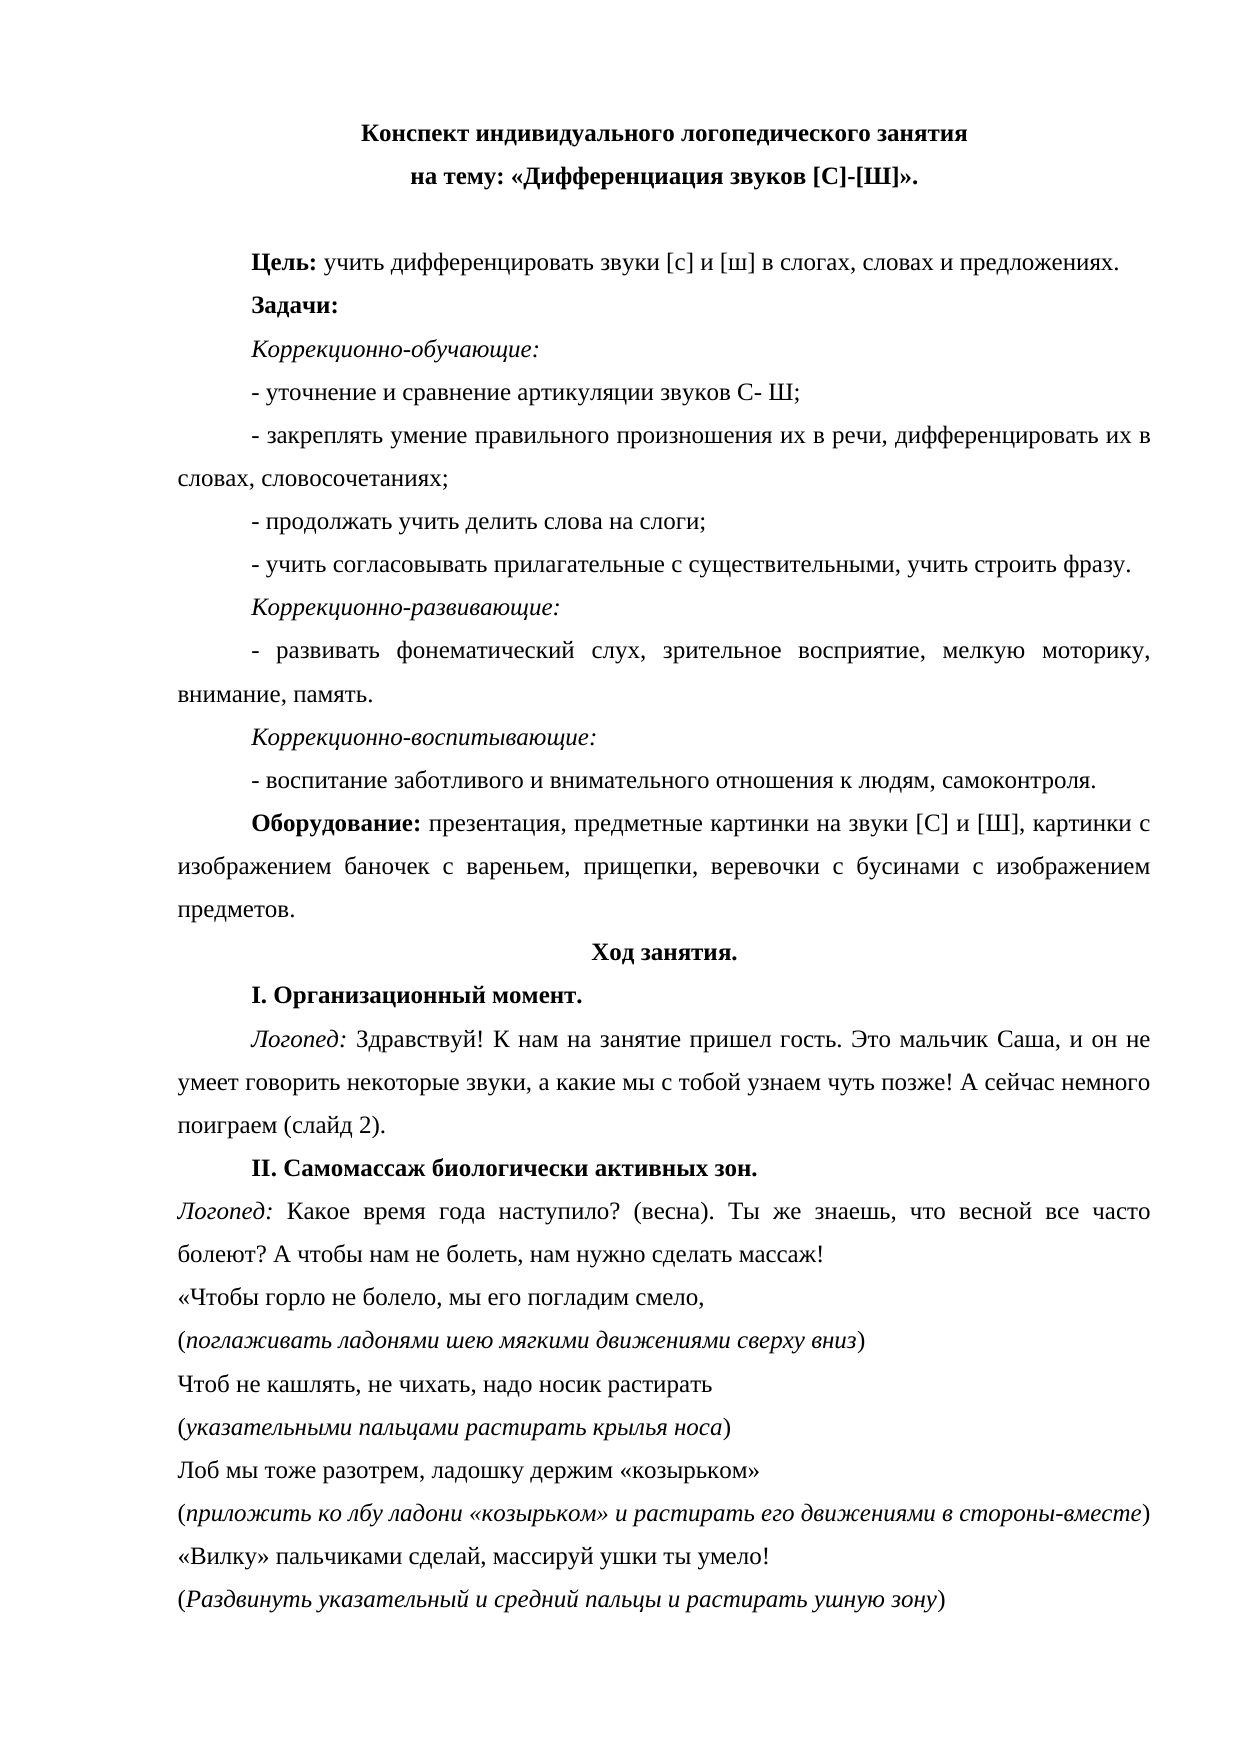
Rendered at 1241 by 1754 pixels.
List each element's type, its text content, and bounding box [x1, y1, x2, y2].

text «Чтобы горло не болело, мы его погладим смело, (поглаживать ладонями шею мягкими движениями сверху вниз) [177, 1282, 1152, 1354]
text - развивать фонематический слух, зрительное восприятие, мелкую моторику, внимание, память. [177, 636, 1152, 707]
text Ход занятия. [177, 937, 1152, 966]
text Оборудование: презентация, предметные картинки на звуки [С] и [Ш], картинки с изображением баночек с вареньем, прищепки, веревочки с бусинами с изображением предметов. [177, 808, 1152, 923]
text - учить согласовывать прилагательные с существительными, учить строить фразу. [177, 549, 1152, 578]
text (указательными пальцами растирать крылья носа) [177, 1412, 1152, 1441]
text Лоб мы тоже разотрем, ладошку держим «козырьком» [177, 1455, 1152, 1484]
text Цель: учить дифференцировать звуки [с] и [ш] в слогах, словах и предложениях. [177, 247, 1152, 276]
text - закреплять умение правильного произношения их в речи, дифференцировать их в словах, словосочетаниях; [177, 420, 1152, 492]
text Коррекционно-развивающие: [177, 592, 1152, 621]
text I. Организационный момент. [177, 981, 1152, 1009]
text Коррекционно-обучающие: [177, 334, 1152, 362]
text Конспект индивидуального логопедического занятия [177, 118, 1152, 147]
text II. Самомассаж биологически активных зон. [177, 1153, 1152, 1182]
text «Вилку» пальчиками сделай, массируй ушки ты умело! [177, 1541, 1152, 1570]
text на тему: «Дифференциация звуков [С]-[Ш]». [177, 161, 1152, 190]
text - уточнение и сравнение артикуляции звуков С- Ш; [177, 377, 1152, 406]
text Коррекционно-воспитывающие: [177, 722, 1152, 751]
text Логопед: Здравствуй! К нам на занятие пришел гость. Это мальчик Саша, и он не умеет говорить некоторые звуки, а какие мы с тобой узнаем чуть позже! А сейчас немного поиграем (слайд 2). [177, 1024, 1152, 1139]
text (Раздвинуть указательный и средний пальцы и растирать ушную зону) [177, 1584, 1152, 1613]
text Чтоб не кашлять, не чихать, надо носик растирать [177, 1369, 1152, 1397]
text - продолжать учить делить слова на слоги; [177, 506, 1152, 535]
text Задачи: [177, 291, 1152, 319]
text (приложить ко лбу ладони «козырьком» и растирать его движениями в стороны-вместе) [177, 1498, 1152, 1527]
text - воспитание заботливого и внимательного отношения к людям, самоконтроля. [177, 765, 1152, 794]
text Логопед: Какое время года наступило? (весна). Ты же знаешь, что весной все часто болеют? А чтобы нам не болеть, нам нужно сделать массаж! [177, 1196, 1152, 1268]
